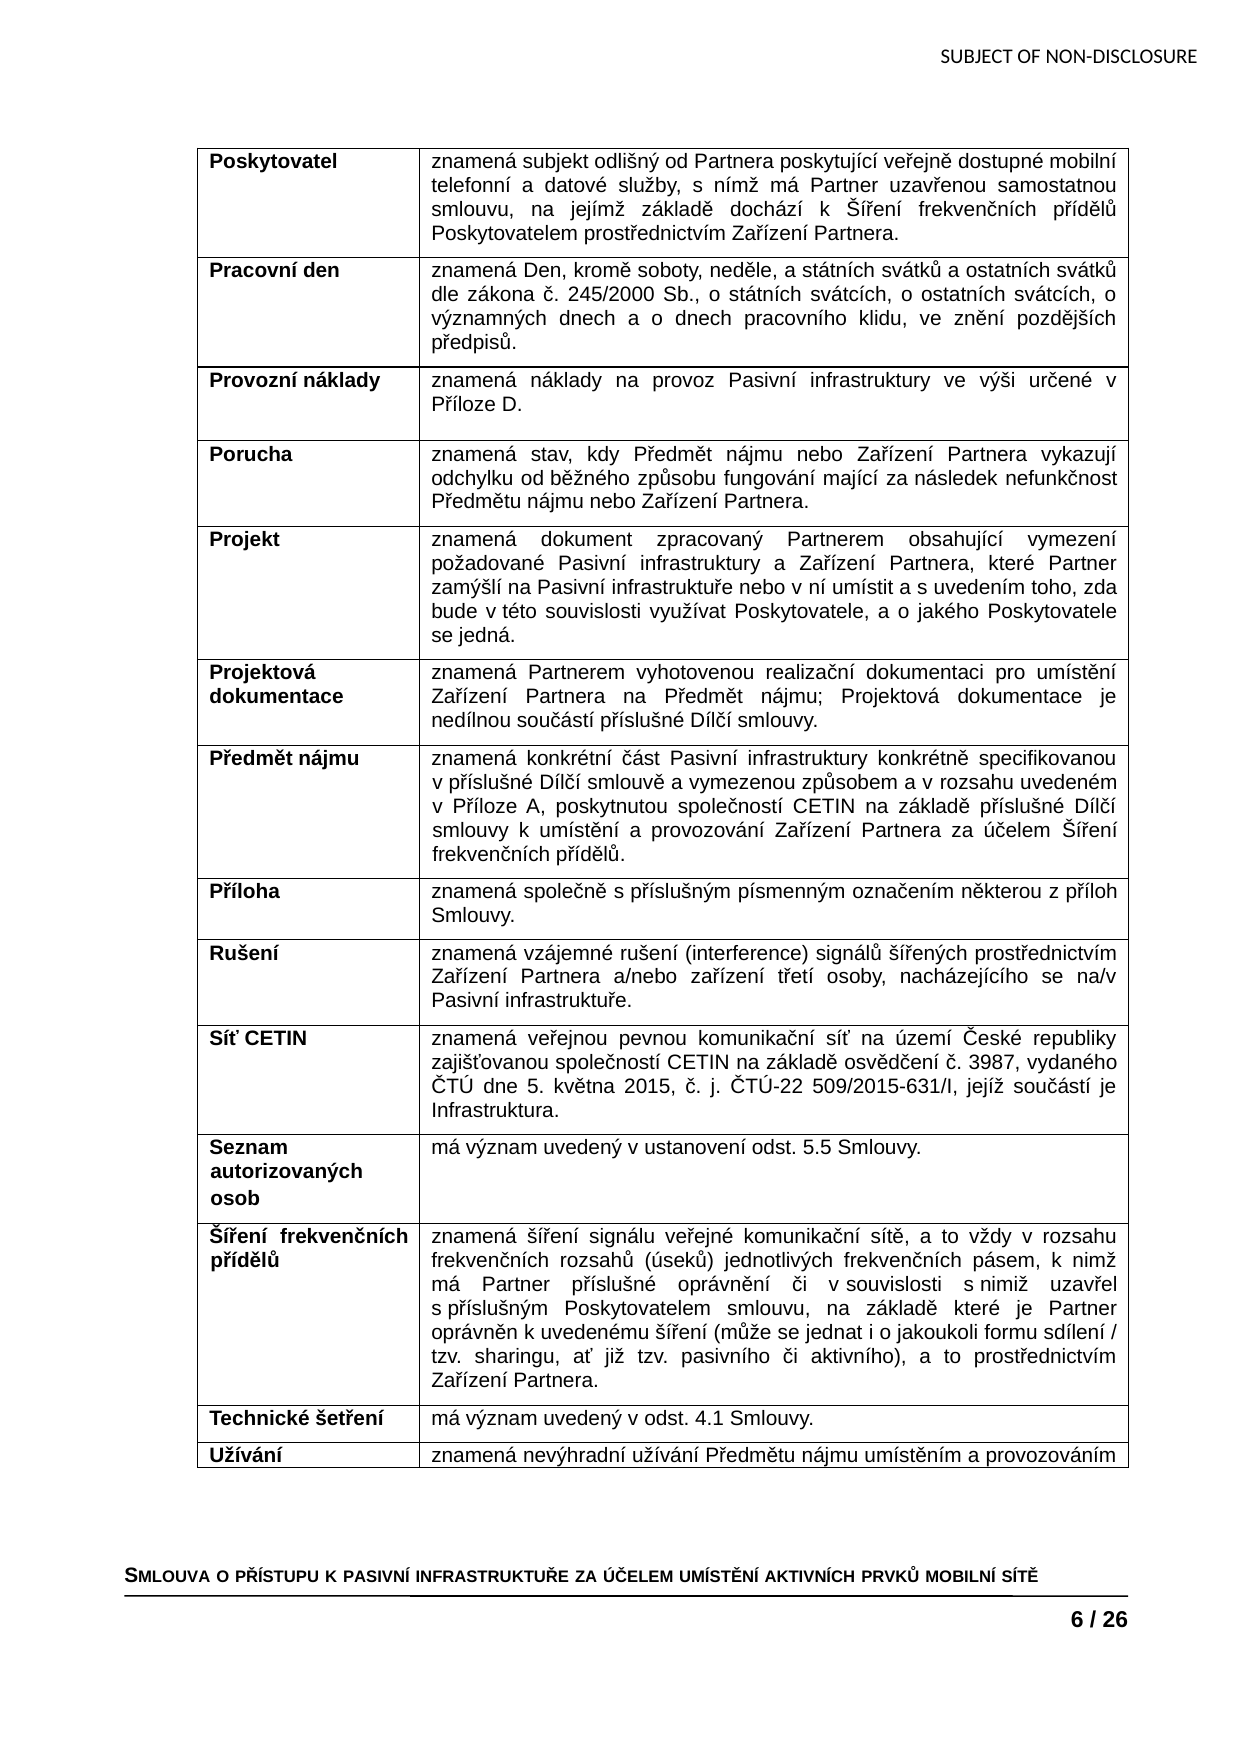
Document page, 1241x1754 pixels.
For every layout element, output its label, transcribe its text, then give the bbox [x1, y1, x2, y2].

table_cell znamená náklady na provoz Pasivní infrastruktury ve výši určené v Příloze D. [420, 368, 1128, 440]
table_cell má význam uvedený v ustanovení odst. 4.5 Smlouvy. [420, 1135, 1128, 1223]
table_cell Příloha [198, 879, 419, 939]
table_cell znamená šíření signálu veřejné komunikační sítě, a to vždy v rozsahu frekvenčních rozsahů (úseků) jednotlivých frekvenčních pásem, k nimž má Partner příslušné oprávnění či v souvislosti s nimiž uzavřel s příslušným Poskytovatelem smlouvu, na základě které je Partner oprávněn k uvedenému šíření (může se jednat i o jakoukoli formu sdílení / tzv. sharingu, ať již tzv. pasivního či aktivního), a to prostřednictvím Zařízení Partnera. [420, 1224, 1128, 1404]
table_cell Pracovní den [198, 258, 419, 366]
table_cell znamená společně s příslušným písmenným označením některou z příloh Smlouvy. [420, 879, 1128, 939]
table_cell znamená veřejnou pevnou komunikační síť na území České republiky zajišťovanou společností CETIN na základě osvědčení č. 3987, vydaného ČTÚ dne 5. května 2015, č. j. ČTÚ-22 509/2015-631/I, jejíž součástí je Infrastruktura. [420, 1026, 1128, 1134]
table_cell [420, 1443, 1128, 1467]
table_cell znamená stav, kdy Předmět nájmu nebo Zařízení Partnera vykazují odchylku od běžného způsobu fungování mající za následek nefunkčnost Předmětu nájmu nebo Zařízení Partnera. [420, 441, 1128, 526]
table_cell znamená konkrétní část Pasivní infrastruktury konkrétně specifikovanou v příslušné Dílčí smlouvě a vymezenou způsobem a v rozsahu uvedeném v Příloze A, poskytnutou společností CETIN na základě příslušné Dílčí smlouvy k umístění a provozování Zařízení Partnera za účelem Šíření frekvenčních přídělů. [420, 746, 1128, 878]
table_cell má význam uvedený v odst. 4.1 Smlouvy. [420, 1406, 1128, 1442]
table_cell znamená Den, kromě soboty, neděle, a státních svátků a ostatních svátků dle zákona č. 245/2000 Sb., o státních svátcích, o ostatních svátcích, o významných dnech a o dnech pracovního klidu, ve znění pozdějších předpisů. [420, 258, 1128, 366]
table_cell Technické šetření [198, 1406, 419, 1442]
table_cell znamená Partnerem vyhotovenou realizační dokumentaci pro umístění Zařízení Partnera na Předmět nájmu; Projektová dokumentace je nedílnou součástí příslušné Dílčí smlouvy. [420, 660, 1128, 744]
table_cell Užívání [198, 1443, 419, 1467]
table_cell Provozní náklady [198, 368, 419, 440]
table_cell Poskytovatel [198, 149, 419, 257]
table_cell Porucha [198, 441, 419, 526]
table_cell znamená vzájemné rušení (interference) signálů šířených prostřednictvím Zařízení Partnera a/nebo zařízení třetí osoby, nacházejícího se na/v Pasivní infrastruktuře. [420, 940, 1128, 1025]
table_cell Rušení [198, 940, 419, 1025]
table_cell Předmět nájmu [198, 746, 419, 878]
table_cell Šíření frekvenčních přídělů [198, 1224, 419, 1404]
table_cell Seznam autorizovaných osob [198, 1135, 419, 1223]
table_cell Projektová dokumentace [198, 660, 419, 744]
table_cell Projekt [198, 527, 419, 659]
table_cell znamená subjekt odlišný od Partnera poskytující veřejně dostupné mobilní telefonní a datové služby, s nímž má Partner uzavřenou samostatnou smlouvu, na jejímž základě dochází k Šíření frekvenčních přídělů Poskytovatelem prostřednictvím Zařízení Partnera. [420, 149, 1128, 257]
table_cell Síť CETIN [198, 1026, 419, 1134]
table_cell znamená dokument zpracovaný Partnerem obsahující vymezení požadované Pasivní infrastruktury a Zařízení Partnera, které Partner zamýšlí na Pasivní infrastruktuře nebo v ní umístit a s uvedením toho, zda bude v této souvislosti využívat Poskytovatele, a o jakého Poskytovatele se jedná. [420, 527, 1128, 659]
